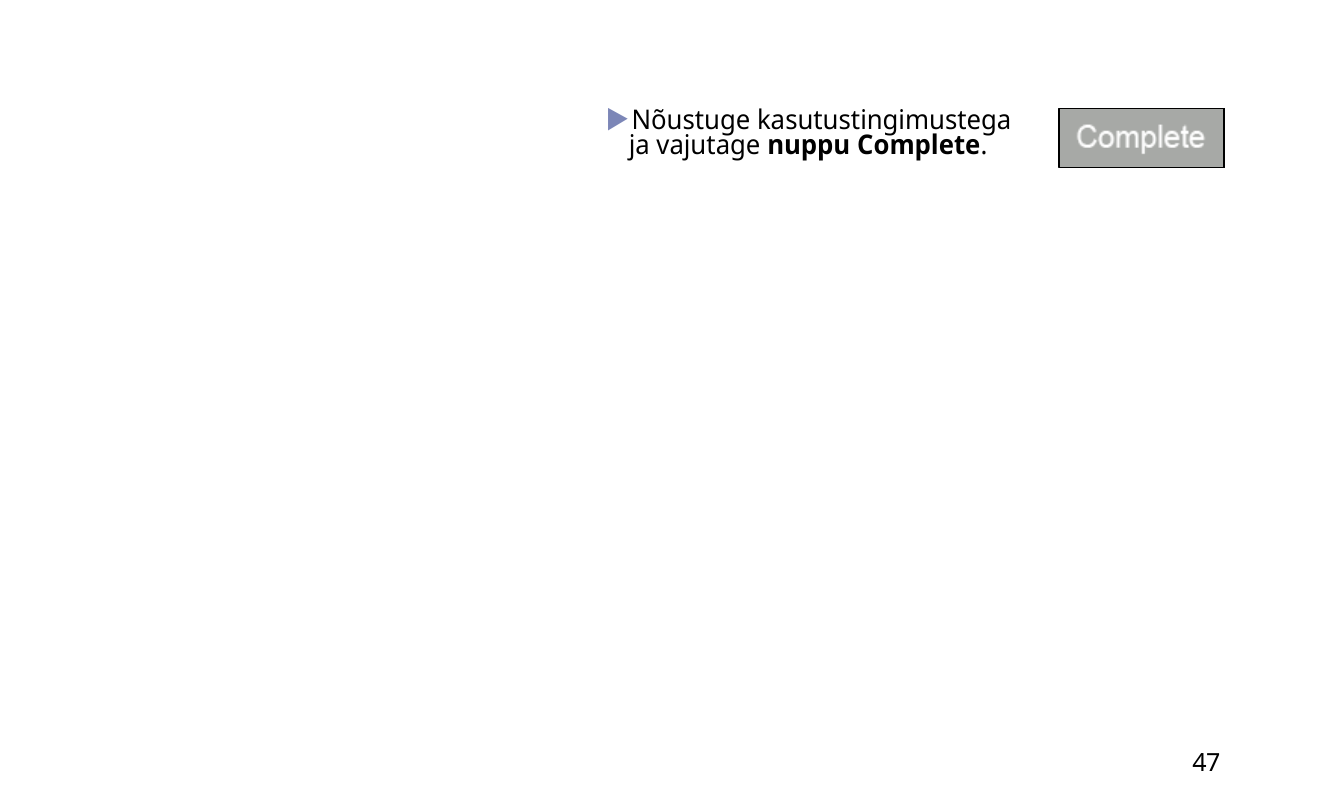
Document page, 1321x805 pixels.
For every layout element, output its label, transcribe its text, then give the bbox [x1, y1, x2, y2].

picture [1060, 109, 1223, 167]
list Nõustuge kasutustingimustega ja vajutage nuppu Complete. [605, 107, 1030, 162]
